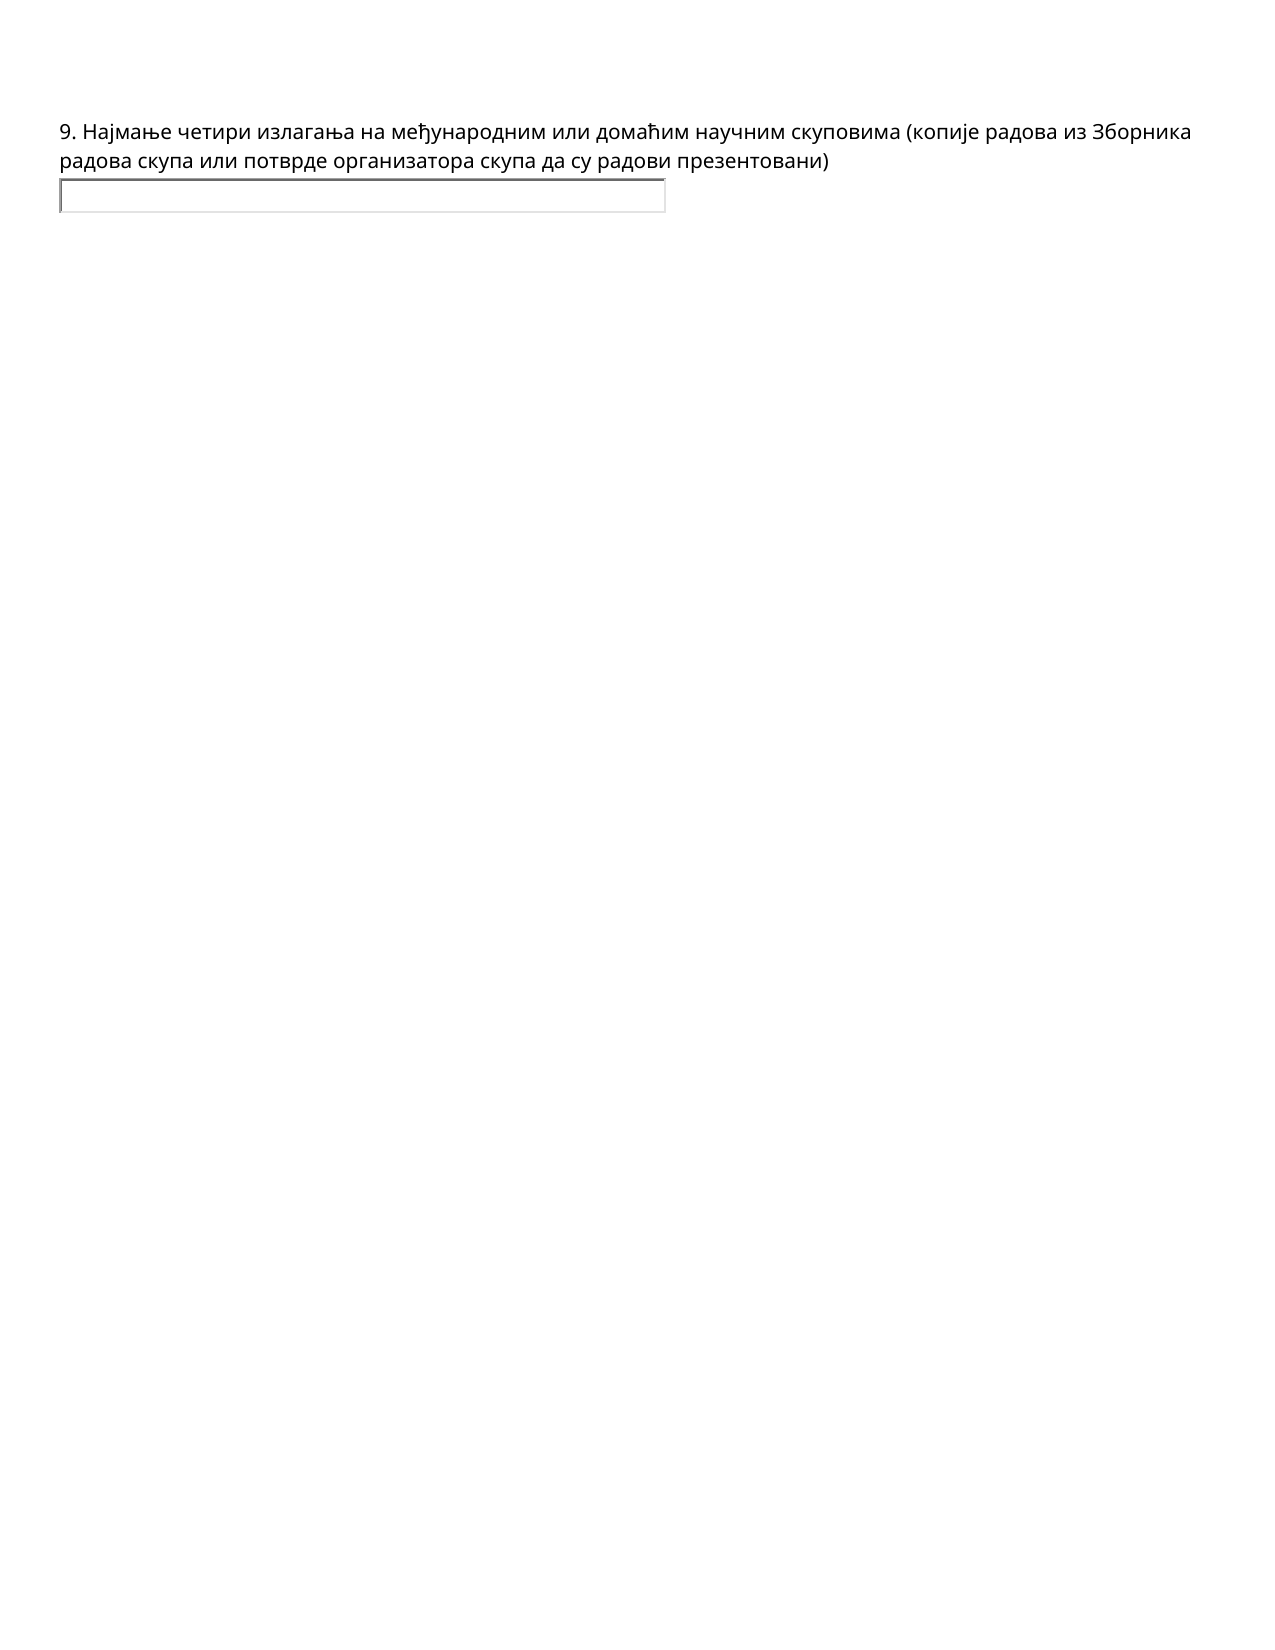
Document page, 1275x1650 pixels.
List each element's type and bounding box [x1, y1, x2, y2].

table_cell [58, 176, 1224, 216]
table_cell [58, 59, 1224, 176]
